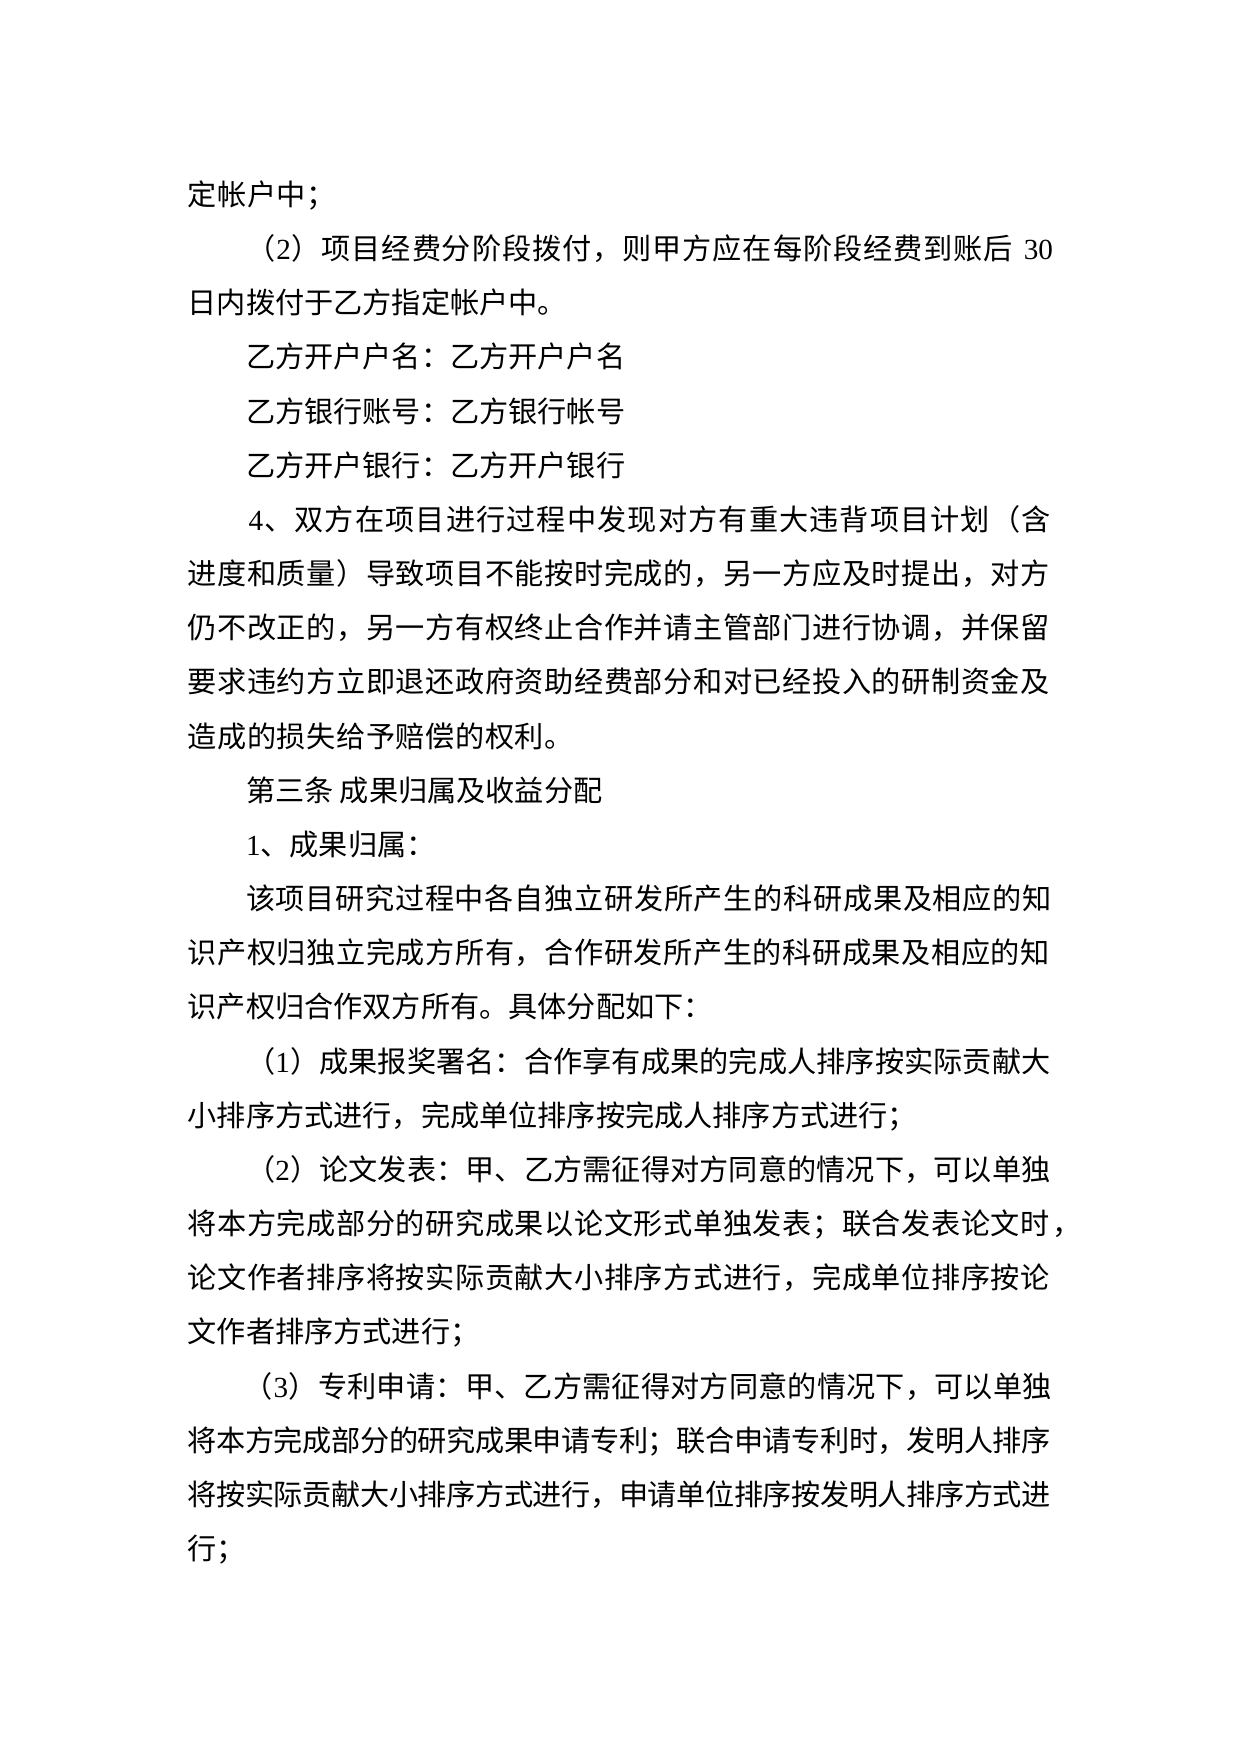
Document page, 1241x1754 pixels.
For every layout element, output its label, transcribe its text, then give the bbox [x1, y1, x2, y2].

text 乙方开户银行：乙方开户银行 [187, 433, 1053, 487]
text 乙方银行账号：乙方银行帐号 [187, 379, 1053, 433]
text 4、双方在项目进行过程中发现对方有重大违背项目计划（含进度和质量）导致项目不能按时完成的，另一方应及时提出，对方仍不改正的，另一方有权终止合作并请主管部门进行协调，并保留要求违约方立即退还政府资助经费部分和对已经投入的研制资金及造成的损失给予赔偿的权利。 [187, 487, 1053, 758]
text 该项目研究过程中各自独立研发所产生的科研成果及相应的知识产权归独立完成方所有，合作研发所产生的科研成果及相应的知识产权归合作双方所有。具体分配如下： [187, 866, 1053, 1029]
text （1）成果报奖署名：合作享有成果的完成人排序按实际贡献大小排序方式进行，完成单位排序按完成人排序方式进行； [187, 1029, 1053, 1137]
text （2）项目经费分阶段拨付，则甲方应在每阶段经费到账后 30 日内拨付于乙方指定帐户中。 [187, 216, 1053, 324]
text （2）论文发表：甲、乙方需征得对方同意的情况下，可以单独将本方完成部分的研究成果以论文形式单独发表；联合发表论文时，论文作者排序将按实际贡献大小排序方式进行，完成单位排序按论文作者排序方式进行； [187, 1137, 1053, 1354]
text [187, 162, 1053, 216]
text 乙方开户户名：乙方开户户名 [187, 324, 1053, 379]
text 第三条 成果归属及收益分配 [187, 758, 1053, 812]
text （3）专利申请：甲、乙方需征得对方同意的情况下，可以单独将本方完成部分的研究成果申请专利；联合申请专利时，发明人排序将按实际贡献大小排序方式进行，申请单位排序按发明人排序方式进行； [187, 1354, 1053, 1570]
text 1、成果归属： [187, 812, 1053, 866]
